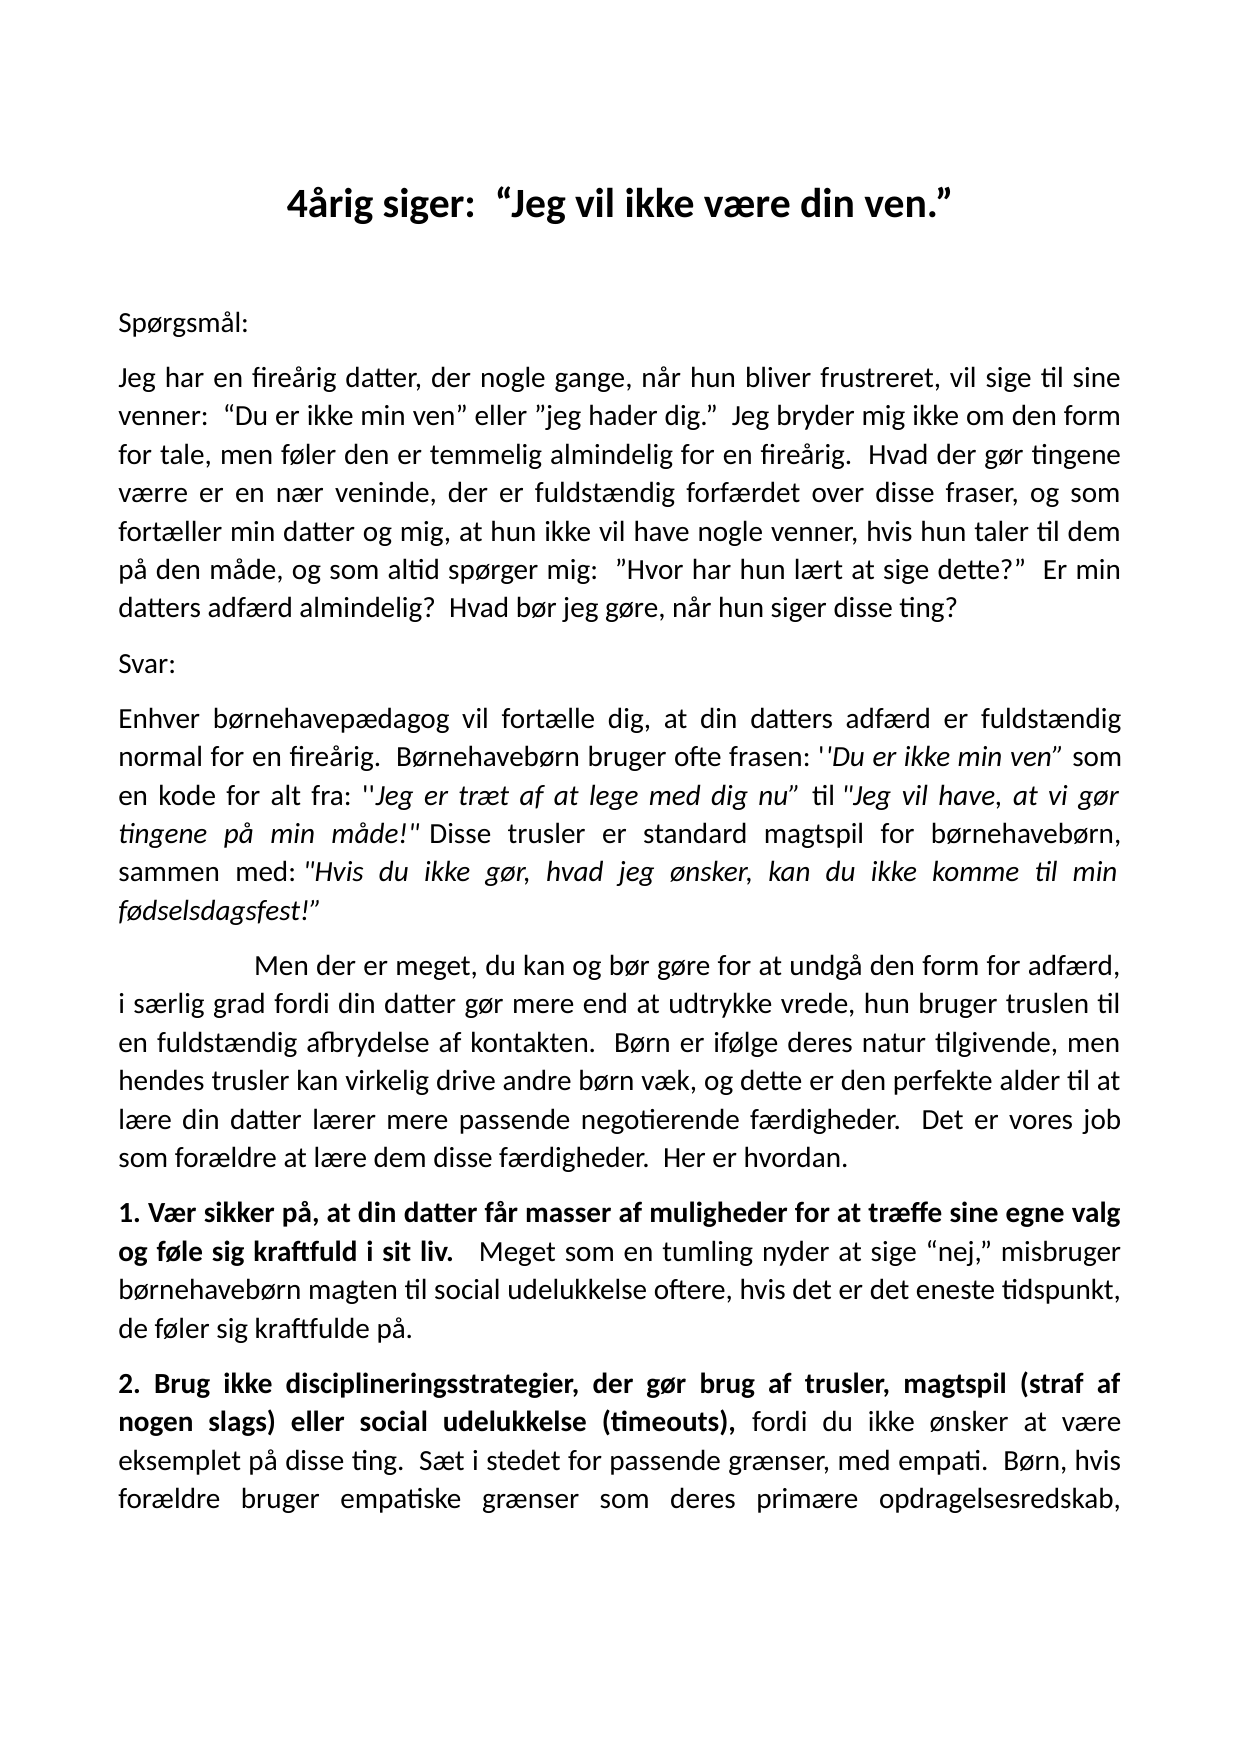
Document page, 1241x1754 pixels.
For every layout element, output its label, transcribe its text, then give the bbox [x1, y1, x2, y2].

text Spørgsmål: [118, 304, 1122, 339]
text Jeg har en fireårig datter, der nogle gange, når hun bliver frustreret, vil sige til sine venner: “Du er ikke min ven” eller ”jeg hader dig.” Jeg bryder mig ikke om den form for tale, men føler den er temmelig almindelig for en fireårig. Hvad der gør tingene værre er en nær veninde, der er fuldstændig forfærdet over disse fraser, og som fortæller min datter og mig, at hun ikke vil have nogle venner, hvis hun taler til dem på den måde, og som altid spørger mig: ”Hvor har hun lært at sige dette?” Er min datters adfærd almindelig? Hvad bør jeg gøre, når hun siger disse ting? [118, 359, 1122, 625]
text Men der er meget, du kan og bør gøre for at undgå den form for adfærd, i særlig grad fordi din datter gør mere end at udtrykke vrede, hun bruger truslen til en fuldstændig afbrydelse af kontakten. Børn er ifølge deres natur tilgivende, men hendes trusler kan virkelig drive andre børn væk, og dette er den perfekte alder til at lære din datter lærer mere passende negotierende færdigheder. Det er vores job som forældre at lære dem disse færdigheder. Her er hvordan. [118, 947, 1122, 1175]
text Svar: [118, 645, 1122, 680]
text 4årig siger: “Jeg vil ikke være din ven.” [118, 177, 1122, 228]
text Enhver børnehavepædagog vil fortælle dig, at din datters adfærd er fuldstændig normal for en fireårig. Børnehavebørn bruger ofte frasen: ''Du er ikke min ven” som en kode for alt fra: ''Jeg er træt af at lege med dig nu” til "Jeg vil have, at vi gør tingene på min måde!" Disse trusler er standard magtspil for børnehavebørn, sammen med: "Hvis du ikke gør, hvad jeg ønsker, kan du ikke komme til min fødselsdagsfest!” [118, 700, 1122, 928]
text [118, 1365, 1122, 1516]
text 1. Vær sikker på, at din datter får masser af muligheder for at træffe sine egne valg og føle sig kraftfuld i sit liv. Meget som en tumling nyder at sige “nej,” misbruger børnehavebørn magten til social udelukkelse oftere, hvis det er det eneste tidspunkt, de føler sig kraftfulde på. [118, 1194, 1122, 1345]
